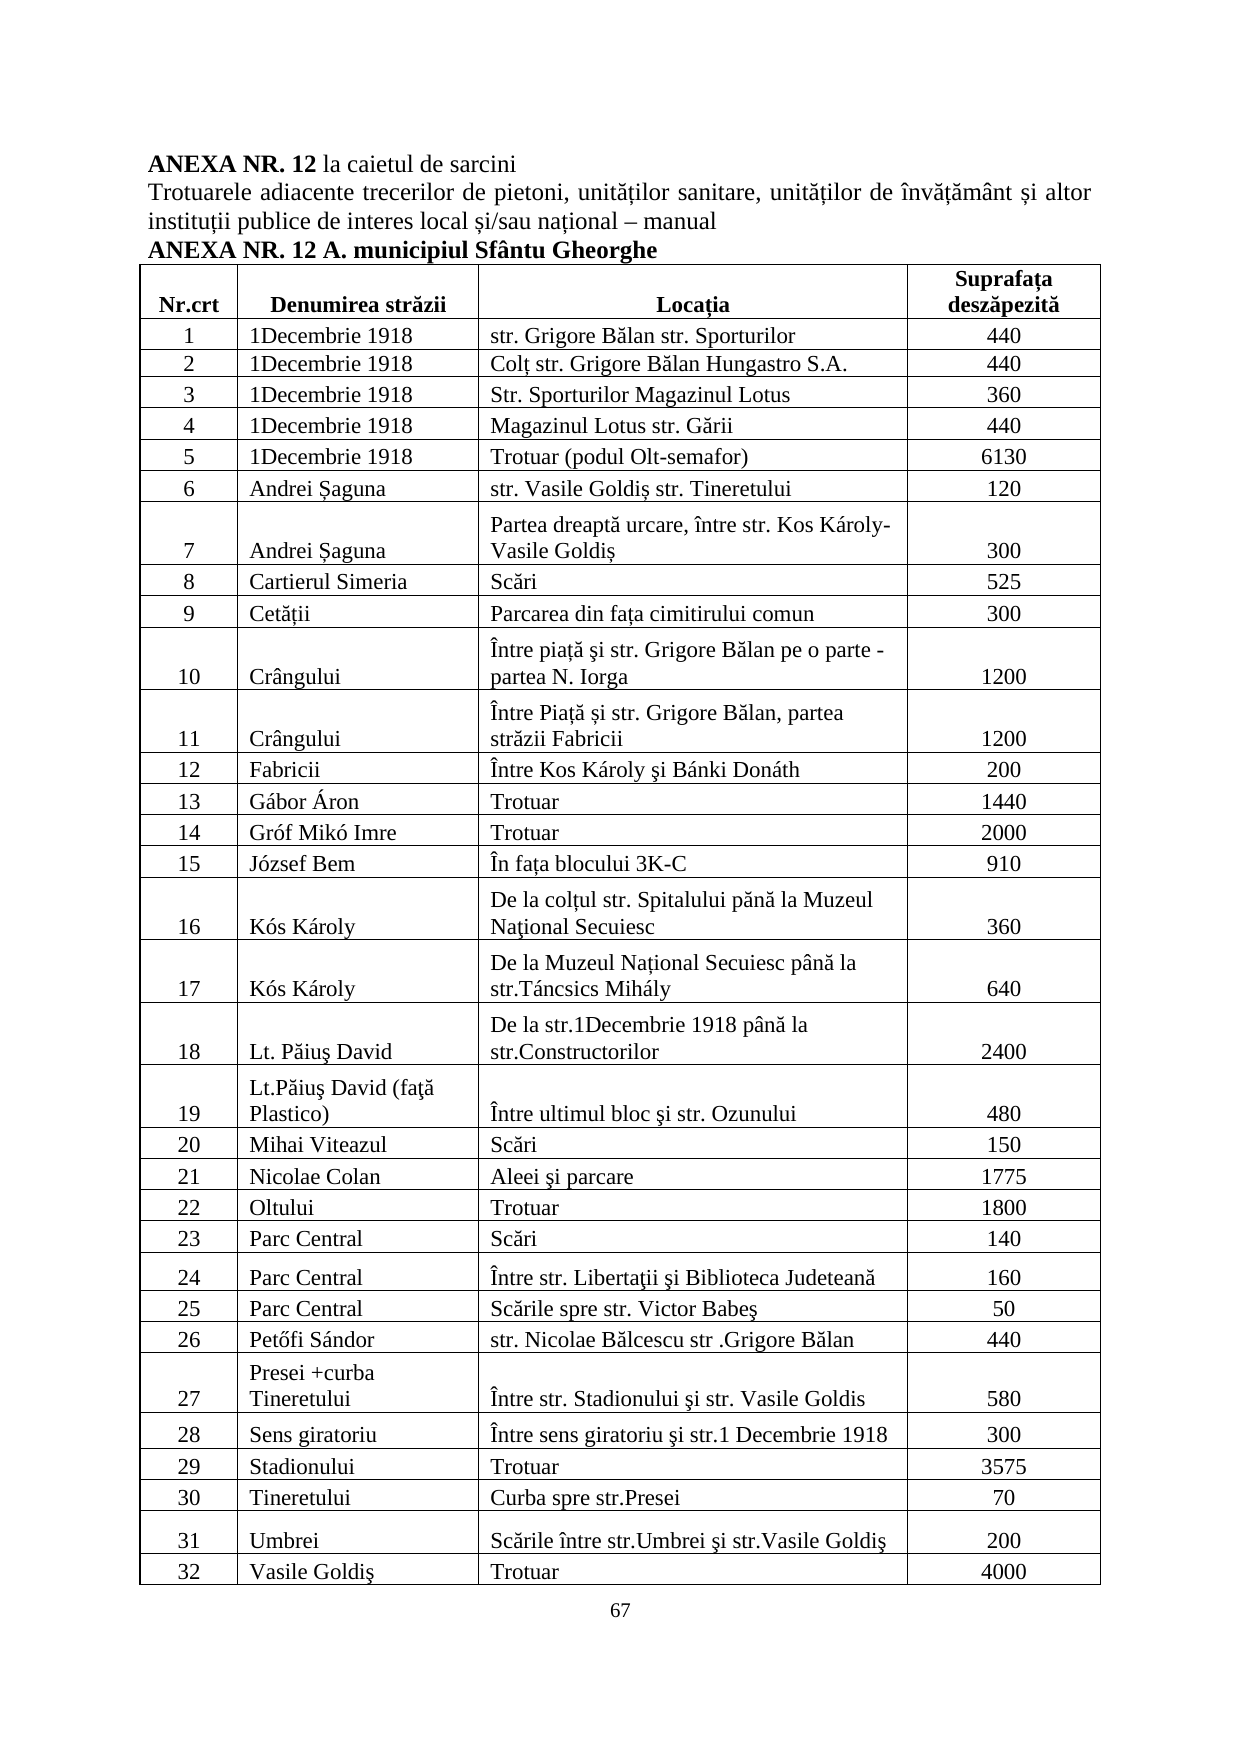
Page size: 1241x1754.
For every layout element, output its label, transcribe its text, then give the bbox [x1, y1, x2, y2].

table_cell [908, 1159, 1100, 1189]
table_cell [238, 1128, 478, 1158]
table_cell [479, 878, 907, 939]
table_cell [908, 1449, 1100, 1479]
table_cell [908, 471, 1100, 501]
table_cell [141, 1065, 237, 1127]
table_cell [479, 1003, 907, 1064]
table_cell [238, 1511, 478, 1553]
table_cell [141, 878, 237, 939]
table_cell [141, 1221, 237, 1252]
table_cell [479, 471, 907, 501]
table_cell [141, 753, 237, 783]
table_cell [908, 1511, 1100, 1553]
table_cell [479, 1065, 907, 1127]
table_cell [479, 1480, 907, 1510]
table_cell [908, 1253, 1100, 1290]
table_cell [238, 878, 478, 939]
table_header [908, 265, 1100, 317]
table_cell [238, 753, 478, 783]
text Trotuarele adiacente trecerilor de pietoni, unităților sanitare, unităților de învățământ și altor instituții publice de interes local și/sau național – manual [148, 177, 1092, 235]
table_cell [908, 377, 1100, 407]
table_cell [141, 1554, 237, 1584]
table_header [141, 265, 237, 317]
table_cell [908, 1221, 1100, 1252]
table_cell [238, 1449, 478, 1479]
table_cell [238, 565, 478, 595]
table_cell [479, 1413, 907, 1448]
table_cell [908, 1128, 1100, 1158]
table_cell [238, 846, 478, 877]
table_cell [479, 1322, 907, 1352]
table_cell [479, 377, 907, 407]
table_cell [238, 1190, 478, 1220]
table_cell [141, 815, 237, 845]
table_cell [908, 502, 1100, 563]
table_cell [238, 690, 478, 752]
text ANEXA NR. 12 la caietul de sarcini [148, 149, 1092, 177]
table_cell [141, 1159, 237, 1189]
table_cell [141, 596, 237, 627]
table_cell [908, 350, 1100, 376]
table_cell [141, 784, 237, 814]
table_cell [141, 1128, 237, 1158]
text ANEXA NR. 12 A. municipiul Sfântu Gheorghe [148, 235, 1092, 264]
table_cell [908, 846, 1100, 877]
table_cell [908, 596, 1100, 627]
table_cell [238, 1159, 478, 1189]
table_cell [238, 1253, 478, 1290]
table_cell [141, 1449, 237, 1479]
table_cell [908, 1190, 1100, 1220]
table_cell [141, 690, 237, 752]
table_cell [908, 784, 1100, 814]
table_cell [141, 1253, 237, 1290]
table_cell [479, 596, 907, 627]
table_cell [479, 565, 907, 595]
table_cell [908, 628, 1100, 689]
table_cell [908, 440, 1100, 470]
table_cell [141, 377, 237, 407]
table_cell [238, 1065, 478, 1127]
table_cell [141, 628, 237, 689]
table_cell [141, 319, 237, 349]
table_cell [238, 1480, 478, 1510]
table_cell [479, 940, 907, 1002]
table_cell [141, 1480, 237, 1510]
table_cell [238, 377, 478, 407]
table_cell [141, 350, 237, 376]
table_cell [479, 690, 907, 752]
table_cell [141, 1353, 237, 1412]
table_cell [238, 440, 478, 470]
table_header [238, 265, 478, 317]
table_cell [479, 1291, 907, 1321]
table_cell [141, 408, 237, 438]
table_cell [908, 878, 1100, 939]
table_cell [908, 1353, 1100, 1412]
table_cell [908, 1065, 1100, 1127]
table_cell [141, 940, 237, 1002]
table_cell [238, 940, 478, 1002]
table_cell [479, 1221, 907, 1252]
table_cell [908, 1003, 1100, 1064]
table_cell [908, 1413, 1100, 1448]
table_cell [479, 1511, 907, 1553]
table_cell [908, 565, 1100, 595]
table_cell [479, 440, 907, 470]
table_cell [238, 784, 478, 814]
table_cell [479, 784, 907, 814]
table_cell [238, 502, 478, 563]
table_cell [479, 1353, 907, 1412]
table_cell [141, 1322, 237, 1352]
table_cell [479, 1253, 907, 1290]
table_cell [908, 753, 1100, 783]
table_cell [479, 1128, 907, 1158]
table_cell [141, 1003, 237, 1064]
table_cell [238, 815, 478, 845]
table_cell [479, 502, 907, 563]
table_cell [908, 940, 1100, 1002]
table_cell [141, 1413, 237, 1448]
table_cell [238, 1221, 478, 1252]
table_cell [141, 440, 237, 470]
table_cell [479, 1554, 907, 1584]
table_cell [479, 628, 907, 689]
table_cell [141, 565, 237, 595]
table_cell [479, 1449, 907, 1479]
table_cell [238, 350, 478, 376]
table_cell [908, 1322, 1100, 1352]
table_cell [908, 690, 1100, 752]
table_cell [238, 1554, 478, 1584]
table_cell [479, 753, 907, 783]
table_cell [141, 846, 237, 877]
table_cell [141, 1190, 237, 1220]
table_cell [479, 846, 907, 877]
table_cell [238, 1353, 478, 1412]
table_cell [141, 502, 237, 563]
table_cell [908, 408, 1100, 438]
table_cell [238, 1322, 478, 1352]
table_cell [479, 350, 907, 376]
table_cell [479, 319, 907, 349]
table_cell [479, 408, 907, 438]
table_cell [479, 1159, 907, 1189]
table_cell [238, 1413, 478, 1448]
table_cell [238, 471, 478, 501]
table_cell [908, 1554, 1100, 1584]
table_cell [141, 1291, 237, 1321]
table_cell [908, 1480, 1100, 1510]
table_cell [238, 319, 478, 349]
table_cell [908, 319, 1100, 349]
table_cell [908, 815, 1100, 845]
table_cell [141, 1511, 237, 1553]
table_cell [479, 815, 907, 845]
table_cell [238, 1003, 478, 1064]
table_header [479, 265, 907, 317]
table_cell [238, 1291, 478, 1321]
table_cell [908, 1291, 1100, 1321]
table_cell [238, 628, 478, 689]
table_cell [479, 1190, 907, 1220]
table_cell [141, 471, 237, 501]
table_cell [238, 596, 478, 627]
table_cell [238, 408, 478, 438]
